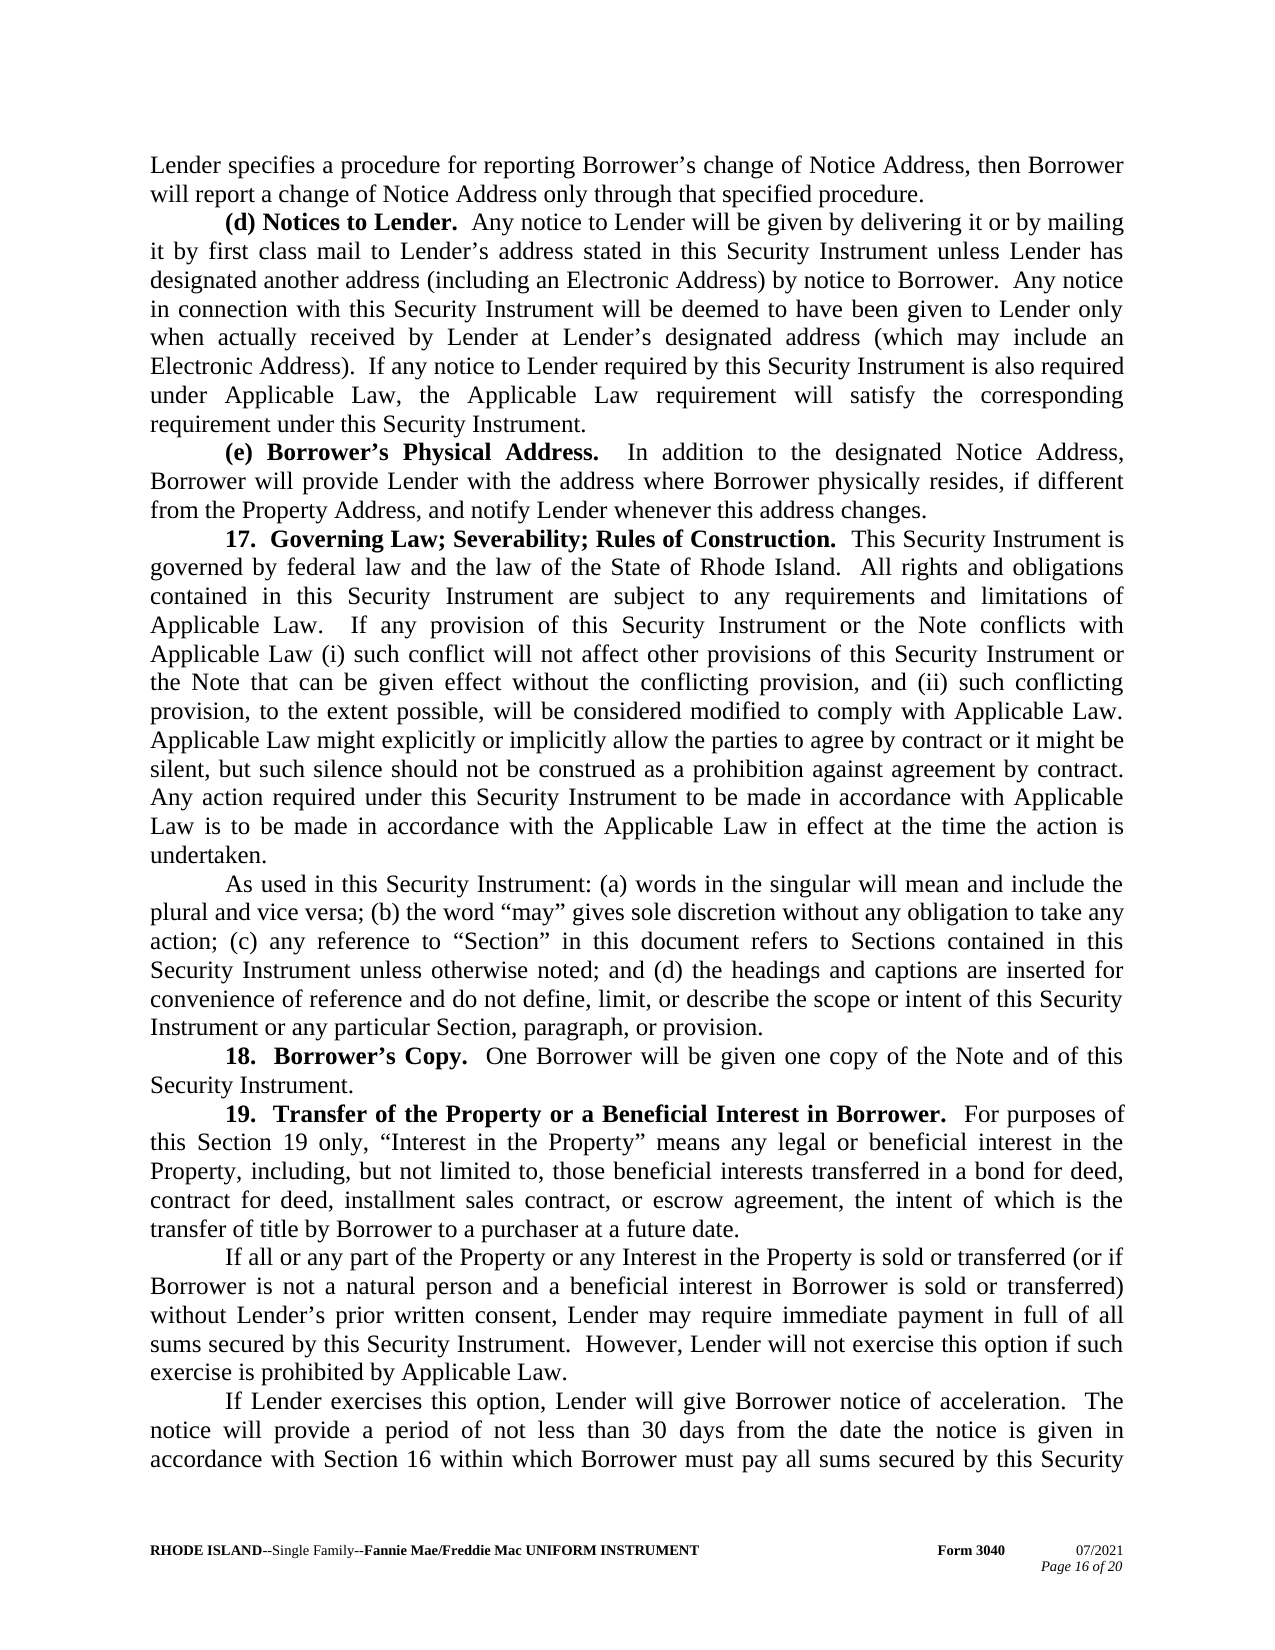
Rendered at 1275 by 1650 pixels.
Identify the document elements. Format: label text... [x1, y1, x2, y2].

text 19. Transfer of the Property or a Beneficial Interest in Borrower. For purposes of this Section 19 only, “Interest in the Property” means any legal or beneficial interest in the Property, including, but not limited to, those beneficial interests transferred in a bond for deed, contract for deed, installment sales contract, or escrow agreement, the intent of which is the transfer of title by Borrower to a purchaser at a future date. [150, 1099, 1125, 1242]
text If all or any part of the Property or any Interest in the Property is sold or transferred (or if Borrower is not a natural person and a beneficial interest in Borrower is sold or transferred) without Lender’s prior written consent, Lender may require immediate payment in full of all sums secured by this Security Instrument. However, Lender will not exercise this option if such exercise is prohibited by Applicable Law. [150, 1242, 1125, 1386]
text (e) Borrower’s Physical Address. In addition to the designated Notice Address, Borrower will provide Lender with the address where Borrower physically resides, if different from the Property Address, and notify Lender whenever this address changes. [150, 437, 1125, 524]
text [150, 1386, 1125, 1472]
text (d) Notices to Lender. Any notice to Lender will be given by delivering it or by mailing it by first class mail to Lender’s address stated in this Security Instrument unless Lender has designated another address (including an Electronic Address) by notice to Borrower. Any notice in connection with this Security Instrument will be deemed to have been given to Lender only when actually received by Lender at Lender’s designated address (which may include an Electronic Address). If any notice to Lender required by this Security Instrument is also required under Applicable Law, the Applicable Law requirement will satisfy the corresponding requirement under this Security Instrument. [150, 207, 1125, 437]
text 17. Governing Law; Severability; Rules of Construction. This Security Instrument is governed by federal law and the law of the State of Rhode Island. All rights and obligations contained in this Security Instrument are subject to any requirements and limitations of Applicable Law. If any provision of this Security Instrument or the Note conflicts with Applicable Law (i) such conflict will not affect other provisions of this Security Instrument or the Note that can be given effect without the conflicting provision, and (ii) such conflicting provision, to the extent possible, will be considered modified to comply with Applicable Law. Applicable Law might explicitly or implicitly allow the parties to agree by contract or it might be silent, but such silence should not be construed as a prohibition against agreement by contract. Any action required under this Security Instrument to be made in accordance with Applicable Law is to be made in accordance with the Applicable Law in effect at the time the action is undertaken. [150, 524, 1125, 869]
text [150, 150, 1125, 207]
text As used in this Security Instrument: (a) words in the singular will mean and include the plural and vice versa; (b) the word “may” gives sole discretion without any obligation to take any action; (c) any reference to “Section” in this document refers to Sections contained in this Security Instrument unless otherwise noted; and (d) the headings and captions are inserted for convenience of reference and do not define, limit, or describe the scope or intent of this Security Instrument or any particular Section, paragraph, or provision. [150, 869, 1125, 1041]
text 18. Borrower’s Copy. One Borrower will be given one copy of the Note and of this Security Instrument. [150, 1041, 1125, 1099]
